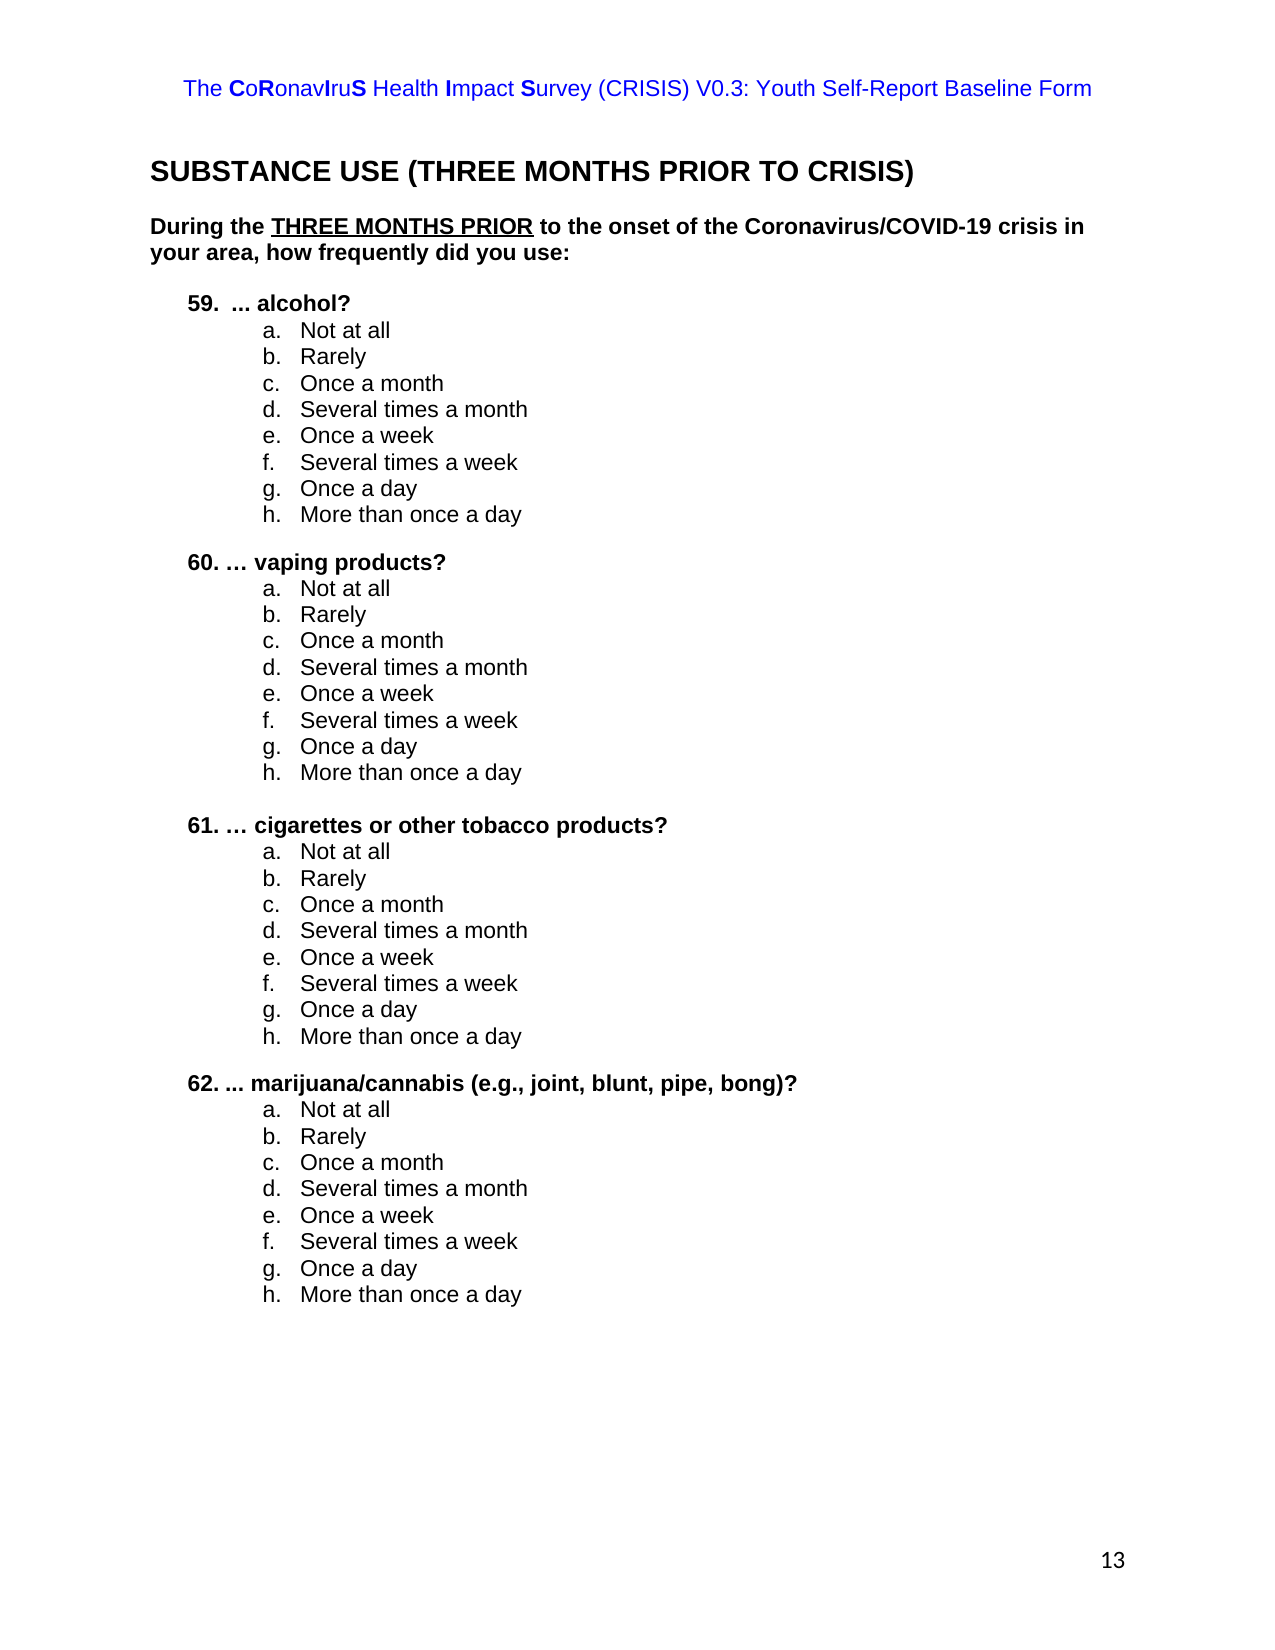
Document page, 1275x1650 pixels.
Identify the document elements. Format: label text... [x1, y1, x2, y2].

list Once a month [262, 627, 1125, 654]
list Once a month [262, 1149, 1125, 1175]
subtitle SUBSTANCE USE (THREE MONTHS PRIOR TO CRISIS) [150, 154, 1125, 188]
list Rarely [262, 601, 1125, 627]
list Not at all [262, 575, 1125, 601]
list Several times a month [262, 396, 1125, 422]
list … vaping products? [187, 548, 1125, 575]
list ... marijuana/cannabis (e.g., joint, blunt, pipe, bong)? [187, 1070, 1125, 1096]
list Rarely [262, 865, 1125, 891]
list More than once a day [262, 501, 1125, 528]
list Several times a week [262, 448, 1125, 475]
list Once a day [262, 733, 1125, 759]
list Several times a week [262, 970, 1125, 996]
list Rarely [262, 343, 1125, 369]
list More than once a day [262, 1023, 1125, 1049]
list Once a week [262, 1202, 1125, 1228]
list Not at all [262, 838, 1125, 865]
list Once a day [262, 1254, 1125, 1281]
list Not at all [262, 1096, 1125, 1123]
list Several times a month [262, 917, 1125, 944]
text During the THREE MONTHS PRIOR to the onset of the Coronavirus/COVID-19 crisis in your area, how frequently did you use: [150, 213, 1125, 265]
list Several times a week [262, 1228, 1125, 1254]
list More than once a day [262, 1281, 1125, 1307]
list Once a week [262, 944, 1125, 970]
list Several times a week [262, 707, 1125, 733]
list Once a month [262, 369, 1125, 396]
list Several times a month [262, 1175, 1125, 1202]
list Not at all [262, 317, 1125, 343]
list Rarely [262, 1123, 1125, 1149]
list ... alcohol? [187, 290, 1125, 317]
list Once a week [262, 680, 1125, 707]
list Once a month [262, 891, 1125, 917]
list … cigarettes or other tobacco products? [187, 812, 1125, 838]
list Once a day [262, 475, 1125, 501]
list Several times a month [262, 654, 1125, 680]
list More than once a day [262, 759, 1125, 786]
list Once a day [262, 996, 1125, 1023]
list Once a week [262, 422, 1125, 448]
